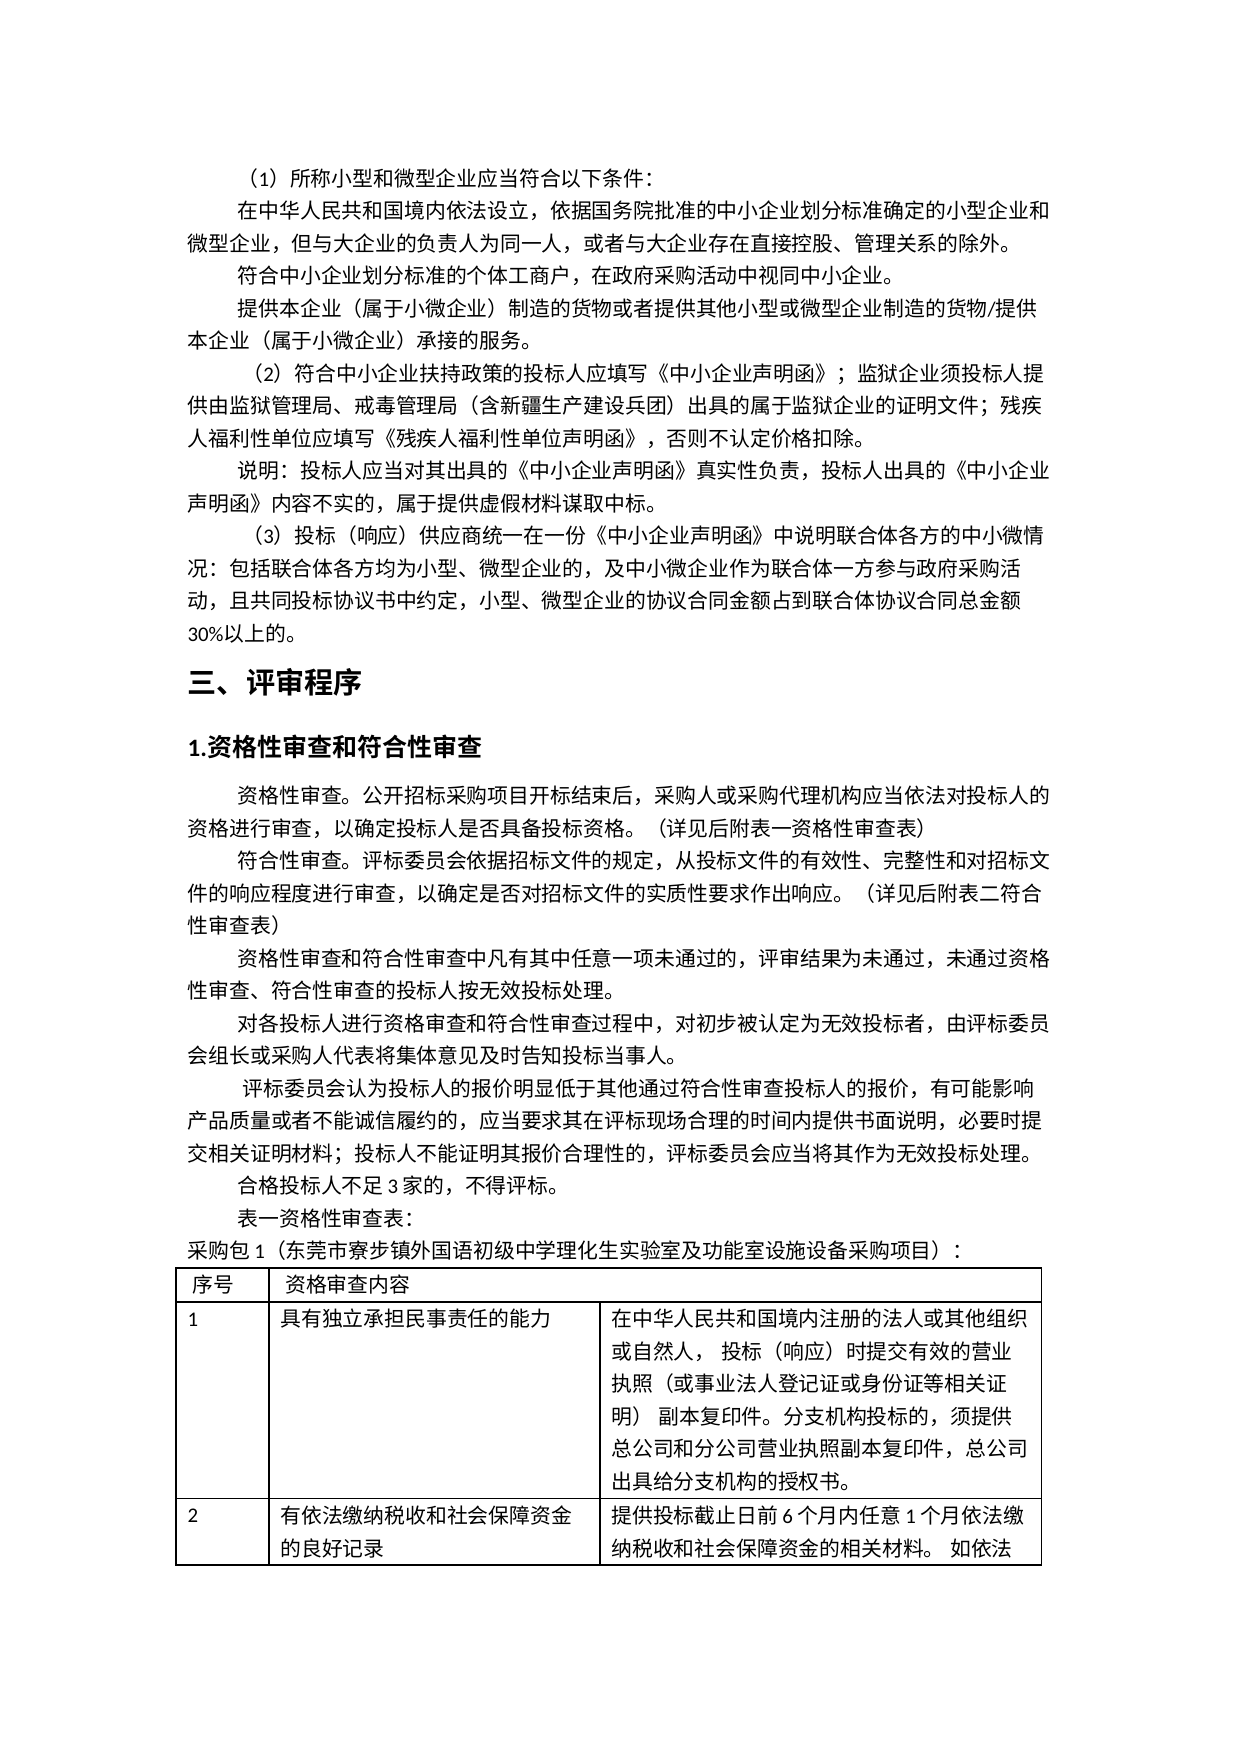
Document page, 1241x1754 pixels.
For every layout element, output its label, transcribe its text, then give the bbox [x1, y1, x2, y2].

table_header 资格审查内容 [270, 1269, 1041, 1301]
table_cell 具有独立承担民事责任的能力 [270, 1303, 599, 1498]
text 1.资格性审查和符合性审查 [187, 714, 1053, 779]
table_cell 有依法缴纳税收和社会保障资金的良好记录 [270, 1499, 599, 1564]
text 说明：投标人应当对其出具的《中小企业声明函》真实性负责，投标人出具的《中小企业声明函》内容不实的，属于提供虚假材料谋取中标。 [187, 454, 1053, 519]
text 资格性审查。公开招标采购项目开标结束后，采购人或采购代理机构应当依法对投标人的资格进行审查，以确定投标人是否具备投标资格。（详见后附表一资格性审查表） [187, 779, 1053, 844]
text （1）所称小型和微型企业应当符合以下条件： [187, 162, 1053, 194]
text 符合性审查。评标委员会依据招标文件的规定，从投标文件的有效性、完整性和对招标文件的响应程度进行审查，以确定是否对招标文件的实质性要求作出响应。（详见后附表二符合性审查表） [187, 844, 1053, 942]
text 在中华人民共和国境内依法设立，依据国务院批准的中小企业划分标准确定的小型企业和微型企业，但与大企业的负责人为同一人，或者与大企业存在直接控股、管理关系的除外。 [187, 194, 1053, 259]
text 采购包1（东莞市寮步镇外国语初级中学理化生实验室及功能室设施设备采购项目）： [187, 1234, 1053, 1267]
table_cell 1 [177, 1303, 268, 1498]
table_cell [601, 1499, 1041, 1564]
table_cell 在中华人民共和国境内注册的法人或其他组织或自然人， 投标（响应）时提交有效的营业执照（或事业法人登记证或身份证等相关证明） 副本复印件。分支机构投标的，须提供总公司和分公司营业执照副本复印件，总公司出具给分支机构的授权书。 [601, 1303, 1041, 1498]
text 对各投标人进行资格审查和符合性审查过程中，对初步被认定为无效投标者，由评标委员会组长或采购人代表将集体意见及时告知投标当事人。 [187, 1007, 1053, 1072]
text 资格性审查和符合性审查中凡有其中任意一项未通过的，评审结果为未通过，未通过资格性审查、符合性审查的投标人按无效投标处理。 [187, 942, 1053, 1007]
text 提供本企业（属于小微企业）制造的货物或者提供其他小型或微型企业制造的货物/提供本企业（属于小微企业）承接的服务。 [187, 292, 1053, 357]
text 表一资格性审查表： [187, 1202, 1053, 1234]
table_cell 2 [177, 1499, 268, 1564]
text 三、评审程序 [187, 649, 1053, 714]
table_header 序号 [177, 1269, 268, 1301]
text （3）投标（响应）供应商统一在一份《中小企业声明函》中说明联合体各方的中小微情况：包括联合体各方均为小型、微型企业的，及中小微企业作为联合体一方参与政府采购活动，且共同投标协议书中约定，小型、微型企业的协议合同金额占到联合体协议合同总金额30%以上的。 [187, 519, 1053, 649]
text 评标委员会认为投标人的报价明显低于其他通过符合性审查投标人的报价，有可能影响产品质量或者不能诚信履约的，应当要求其在评标现场合理的时间内提供书面说明，必要时提交相关证明材料；投标人不能证明其报价合理性的，评标委员会应当将其作为无效投标处理。 [187, 1072, 1053, 1169]
text 合格投标人不足3家的，不得评标。 [187, 1169, 1053, 1202]
text 符合中小企业划分标准的个体工商户，在政府采购活动中视同中小企业。 [187, 259, 1053, 292]
text （2）符合中小企业扶持政策的投标人应填写《中小企业声明函》；监狱企业须投标人提供由监狱管理局、戒毒管理局（含新疆生产建设兵团）出具的属于监狱企业的证明文件；残疾人福利性单位应填写《残疾人福利性单位声明函》，否则不认定价格扣除。 [187, 357, 1053, 454]
